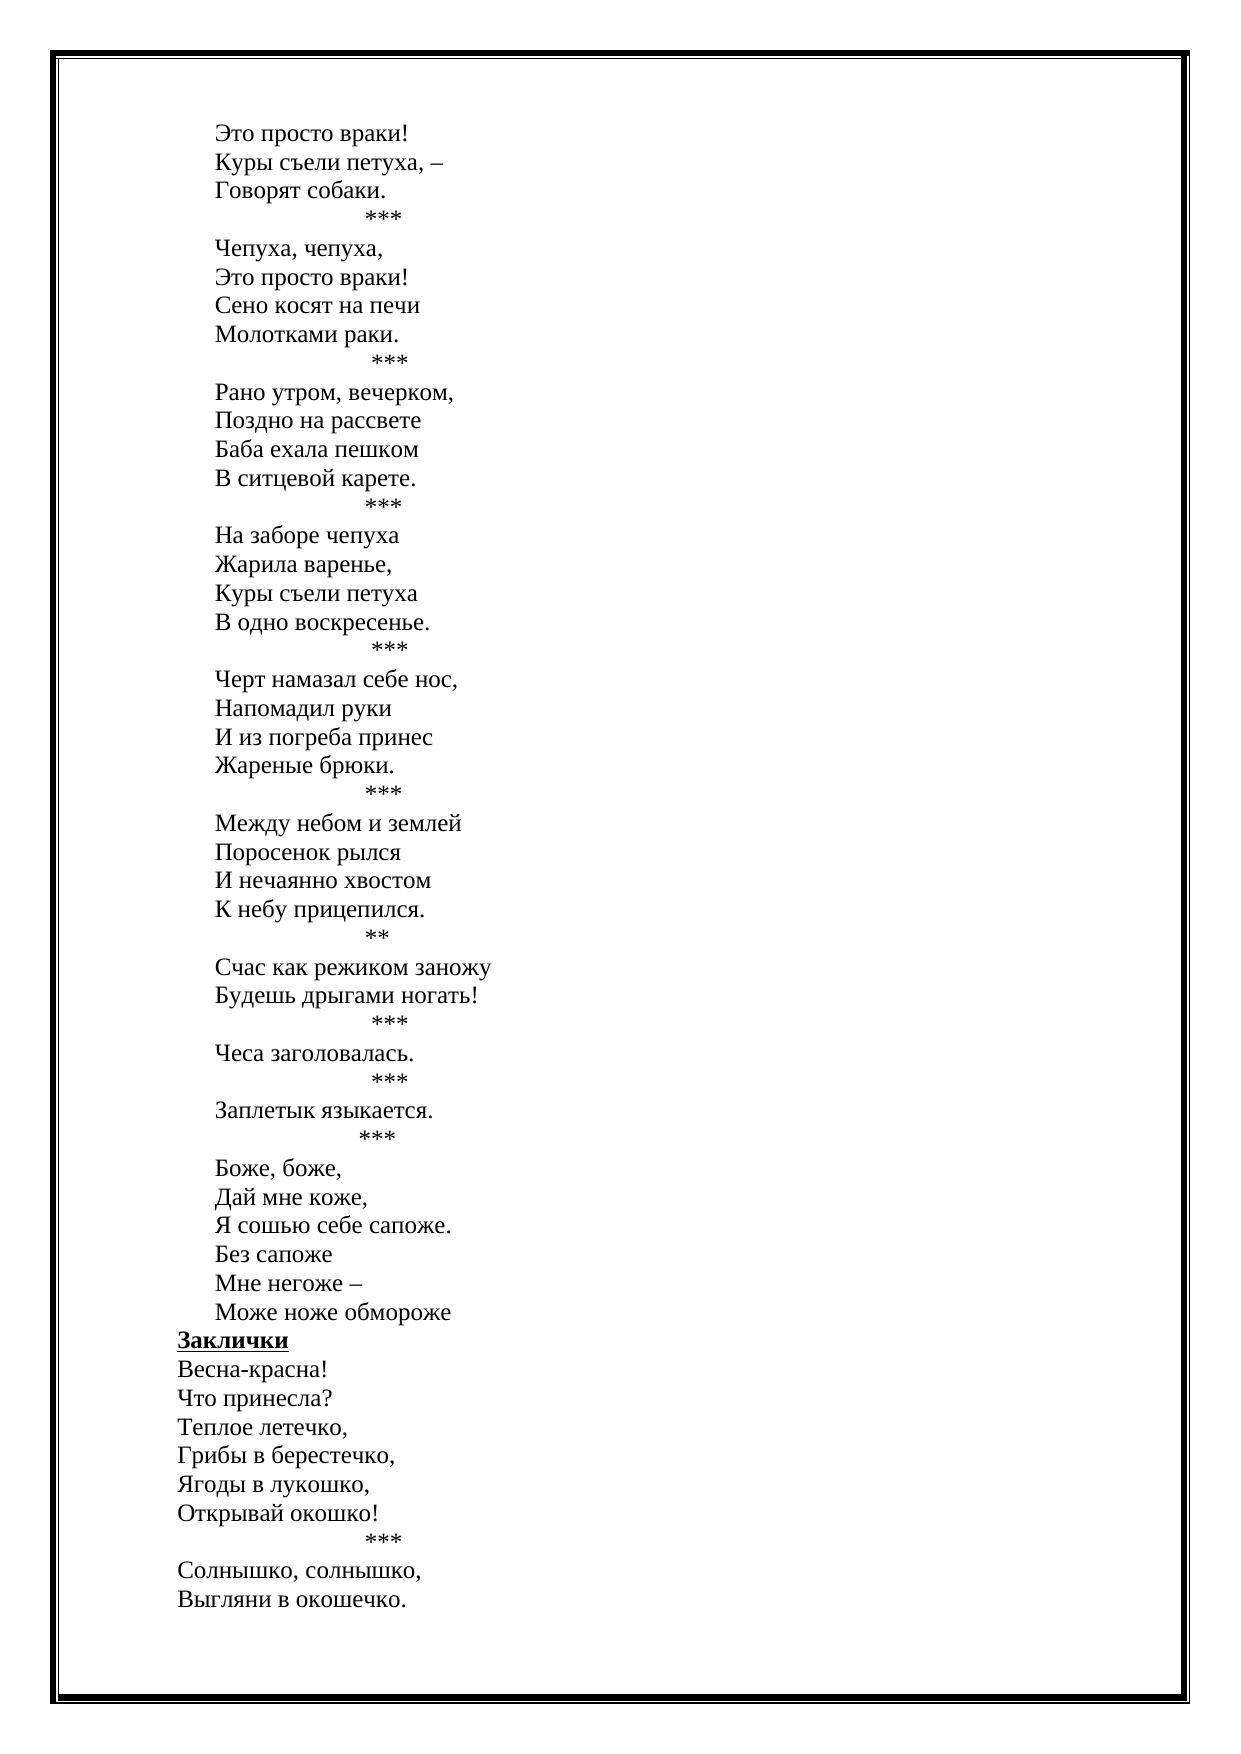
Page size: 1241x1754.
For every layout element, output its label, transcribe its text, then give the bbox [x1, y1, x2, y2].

text И из погреба принес [177, 722, 1152, 751]
text Заклички [177, 1326, 1152, 1354]
text Выгляни в окошечко. [177, 1584, 1152, 1613]
text Мне негоже – [177, 1268, 1152, 1297]
text Напомадил руки [177, 693, 1152, 722]
text Жарила варенье, [177, 549, 1152, 578]
text Я сошью себе сапоже. [177, 1211, 1152, 1239]
text Солнышко, солнышко, [177, 1556, 1152, 1584]
text Открывай окошко! [177, 1498, 1152, 1527]
text Куры съели петуха [177, 578, 1152, 607]
text *** [177, 1124, 1152, 1153]
text Сено косят на печи [177, 291, 1152, 319]
text Молотками раки. [177, 319, 1152, 348]
text Чепуха, чепуха, [177, 233, 1152, 262]
text Боже, боже, [177, 1153, 1152, 1182]
text Заплетык языкается. [177, 1096, 1152, 1124]
text *** [177, 636, 1152, 664]
text Будешь дрыгами ногать! [177, 981, 1152, 1009]
text Это просто враки! [177, 118, 1152, 147]
text ** [177, 923, 1152, 952]
text Счас как режиком заножу [177, 952, 1152, 981]
text *** [177, 204, 1152, 233]
text *** [177, 492, 1152, 521]
text *** [177, 1067, 1152, 1096]
text В одно воскресенье. [177, 607, 1152, 636]
text Чеса заголовалась. [177, 1038, 1152, 1067]
text В ситцевой карете. [177, 463, 1152, 492]
text Поздно на рассвете [177, 406, 1152, 434]
text И нечаянно хвостом [177, 866, 1152, 894]
text Между небом и землей [177, 808, 1152, 837]
text К небу прицепился. [177, 894, 1152, 923]
text Дай мне коже, [177, 1182, 1152, 1211]
text Говорят собаки. [177, 176, 1152, 204]
text Это просто враки! [177, 262, 1152, 291]
text Без сапоже [177, 1239, 1152, 1268]
text Жареные брюки. [177, 751, 1152, 779]
text Грибы в берестечко, [177, 1441, 1152, 1469]
text На заборе чепуха [177, 521, 1152, 549]
text Ягоды в лукошко, [177, 1469, 1152, 1498]
text *** [177, 779, 1152, 808]
text Поросенок рылся [177, 837, 1152, 866]
text *** [177, 1009, 1152, 1038]
text Что принесла? [177, 1383, 1152, 1412]
text Теплое летечко, [177, 1412, 1152, 1441]
text Рано утром, вечерком, [177, 377, 1152, 406]
text *** [177, 1527, 1152, 1556]
text Черт намазал себе нос, [177, 664, 1152, 693]
text Куры съели петуха, – [177, 147, 1152, 176]
text Весна-красна! [177, 1354, 1152, 1383]
text *** [177, 348, 1152, 377]
text Баба ехала пешком [177, 434, 1152, 463]
text Може ноже обмороже [177, 1297, 1152, 1326]
